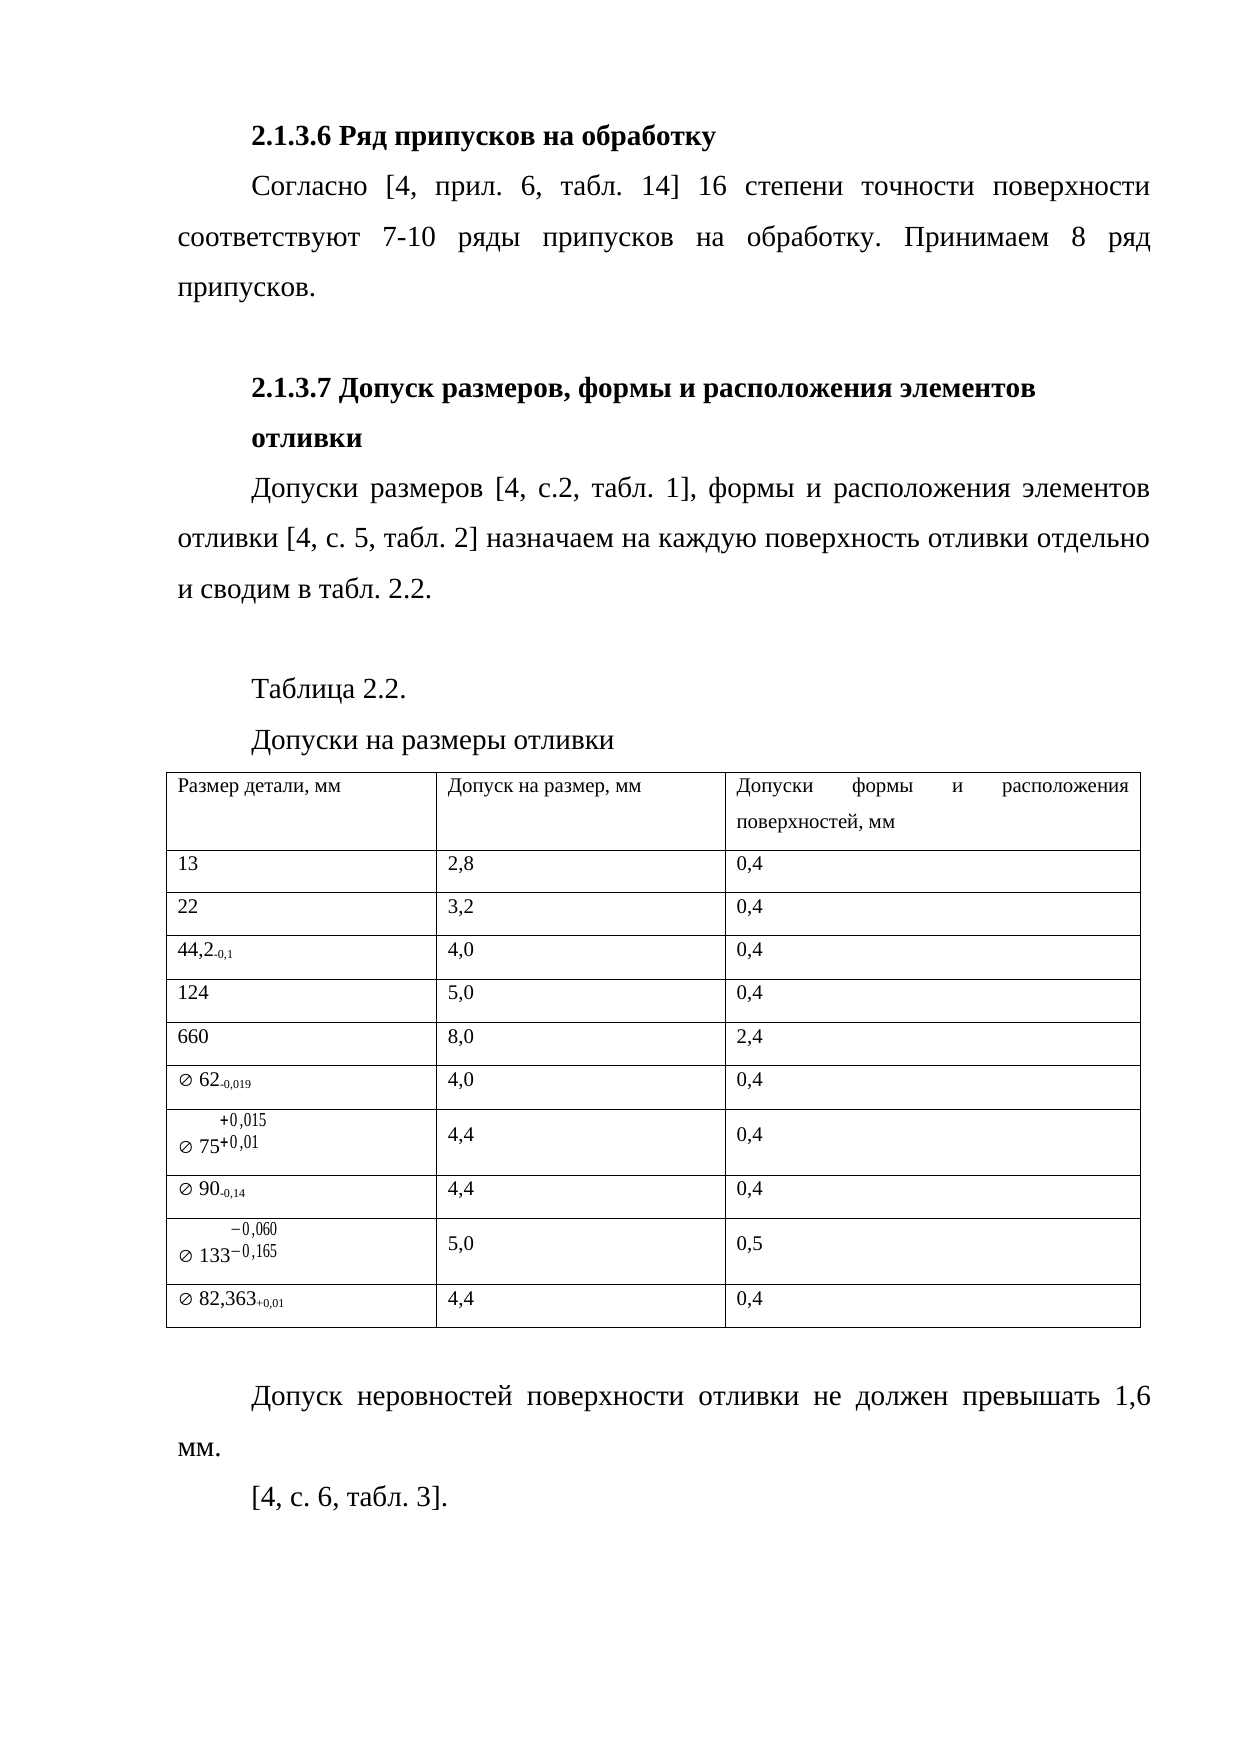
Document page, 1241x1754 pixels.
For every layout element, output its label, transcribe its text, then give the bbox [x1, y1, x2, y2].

text [4, с. 6, табл. 3]. [177, 1479, 1152, 1513]
table_cell 82,363+0,01 [167, 1285, 436, 1327]
table_cell 44,2-0,1 [167, 936, 436, 978]
table_cell 124 [167, 980, 436, 1022]
subtitle Допуски на размеры отливки [177, 722, 1152, 755]
table_header Допуск на размер, мм [437, 773, 725, 850]
table_cell 4,0 [437, 936, 725, 978]
table_cell 133 [167, 1219, 436, 1284]
table_cell 0,4 [726, 1066, 1140, 1108]
table_cell 0,4 [726, 980, 1140, 1022]
table_cell 0,5 [726, 1219, 1140, 1284]
table_cell 0,4 [726, 1176, 1140, 1218]
text Согласно [4, прил. 6, табл. 14] 16 степени точности поверхности соответствуют 7-10 ряды припусков на обработку. Принимаем 8 ряд припусков. [177, 168, 1152, 303]
table_header Размер детали, мм [167, 773, 436, 850]
table_cell 5,0 [437, 1219, 725, 1284]
table_cell 8,0 [437, 1023, 725, 1065]
table_cell 75 [167, 1110, 436, 1174]
text 2.1.3.6 Ряд припусков на обработку [177, 118, 1152, 152]
table_cell 22 [167, 893, 436, 935]
table_cell 90-0,14 [167, 1176, 436, 1218]
table_cell 5,0 [437, 980, 725, 1022]
text Допуски размеров [4, с.2, табл. 1], формы и расположения элементов отливки [4, с. 5, табл. 2] назначаем на каждую поверхность отливки отдельно и сводим в табл. 2.2. [177, 470, 1152, 604]
table_cell 3,2 [437, 893, 725, 935]
table_cell 0,4 [726, 893, 1140, 935]
table_cell 4,4 [437, 1176, 725, 1218]
table_cell 62-0,019 [167, 1066, 436, 1108]
table_cell 13 [167, 851, 436, 892]
table_cell 4,4 [437, 1285, 725, 1327]
table_cell 4,0 [437, 1066, 725, 1108]
table_cell 4,4 [437, 1110, 725, 1174]
table_cell 0,4 [726, 1110, 1140, 1174]
table_cell 2,4 [726, 1023, 1140, 1065]
text 2.1.3.7 Допуск размеров, формы и расположения элементов отливки [251, 370, 1152, 453]
table_cell 0,4 [726, 851, 1140, 892]
table_cell 0,4 [726, 1285, 1140, 1327]
text Допуск неровностей поверхности отливки не должен превышать . [177, 1378, 1152, 1462]
table_cell 660 [167, 1023, 436, 1065]
table_header Допуски формы и расположения поверхностей, мм [726, 773, 1140, 850]
subtitle Таблица 2.2. [177, 672, 1152, 705]
table_cell 2,8 [437, 851, 725, 892]
table_cell 0,4 [726, 936, 1140, 978]
